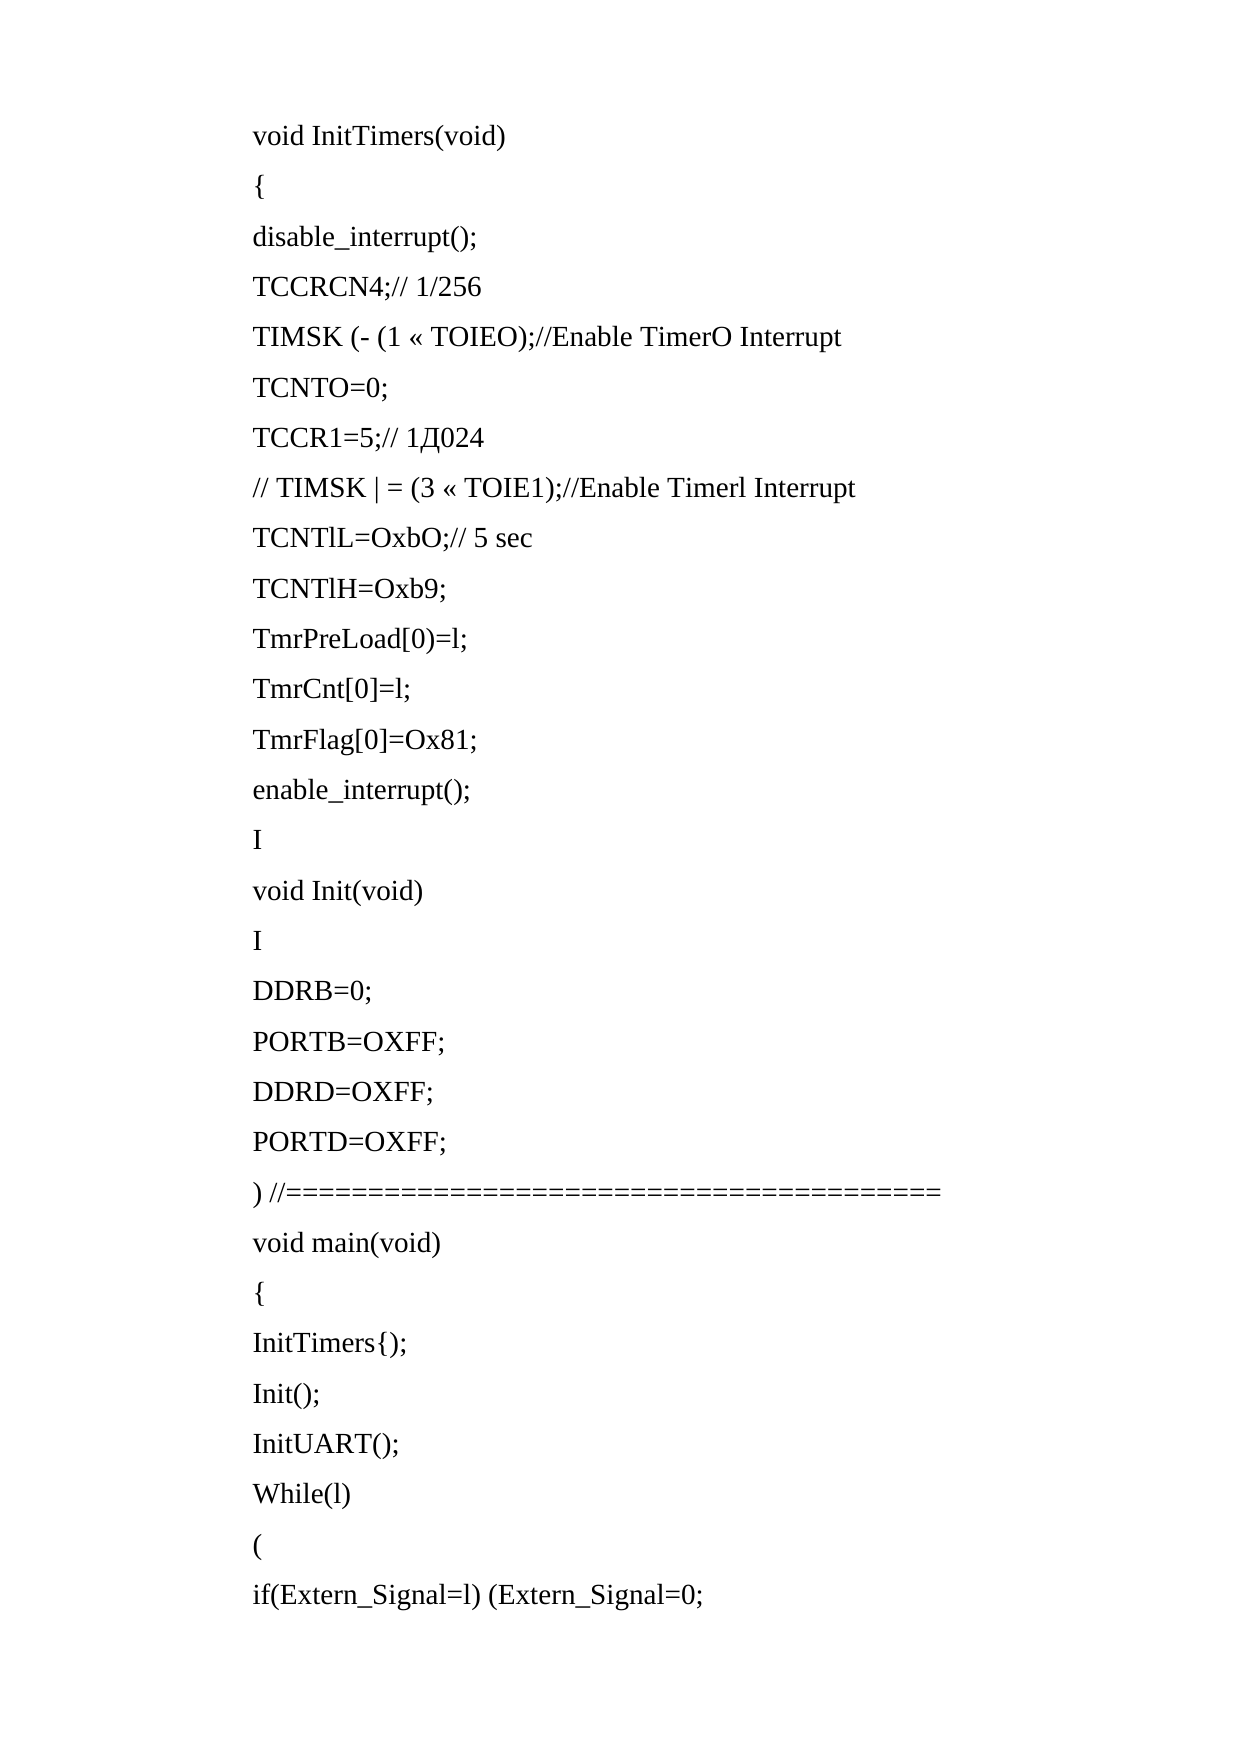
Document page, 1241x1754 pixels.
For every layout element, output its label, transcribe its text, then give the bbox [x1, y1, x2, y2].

text disable_interrupt(); [177, 219, 1152, 252]
text TIMSK (- (1 « TOIEO);//Enable TimerO Interrupt [177, 319, 1152, 353]
text TmrCnt[0]=l; [177, 672, 1152, 705]
text InitUART(); [177, 1426, 1152, 1460]
text TCNTO=0; [177, 370, 1152, 403]
text enable_interrupt(); [177, 772, 1152, 806]
text TmrPreLoad[0)=l; [177, 621, 1152, 655]
text While(l) [177, 1477, 1152, 1510]
text DDRB=0; [177, 973, 1152, 1007]
text ) //======================================== [177, 1175, 1152, 1208]
text InitTimers{); [177, 1326, 1152, 1359]
text TCCR1=5;// 1Д024 [177, 420, 1152, 453]
text { [177, 1275, 1152, 1309]
text I [177, 923, 1152, 957]
text Init(); [177, 1376, 1152, 1409]
text I [177, 822, 1152, 856]
text if(Extern_Signal=l) (Extern_Signal=0; [177, 1577, 1152, 1611]
text ( [177, 1527, 1152, 1560]
text // TIMSK | = (3 « TOIE1);//Enable Timerl Interrupt [177, 470, 1152, 504]
text PORTB=OXFF; [177, 1024, 1152, 1057]
text { [177, 168, 1152, 202]
text TCNTlH=Oxb9; [177, 571, 1152, 604]
text void main(void) [177, 1225, 1152, 1258]
text PORTD=OXFF; [177, 1124, 1152, 1158]
text TmrFlag[0]=Ox81; [177, 722, 1152, 755]
text void InitTimers(void) [177, 118, 1152, 152]
text TCNTlL=OxbO;// 5 sec [177, 521, 1152, 554]
text DDRD=OXFF; [177, 1074, 1152, 1108]
text void Init(void) [177, 873, 1152, 906]
text TCCRCN4;// 1/256 [177, 269, 1152, 303]
